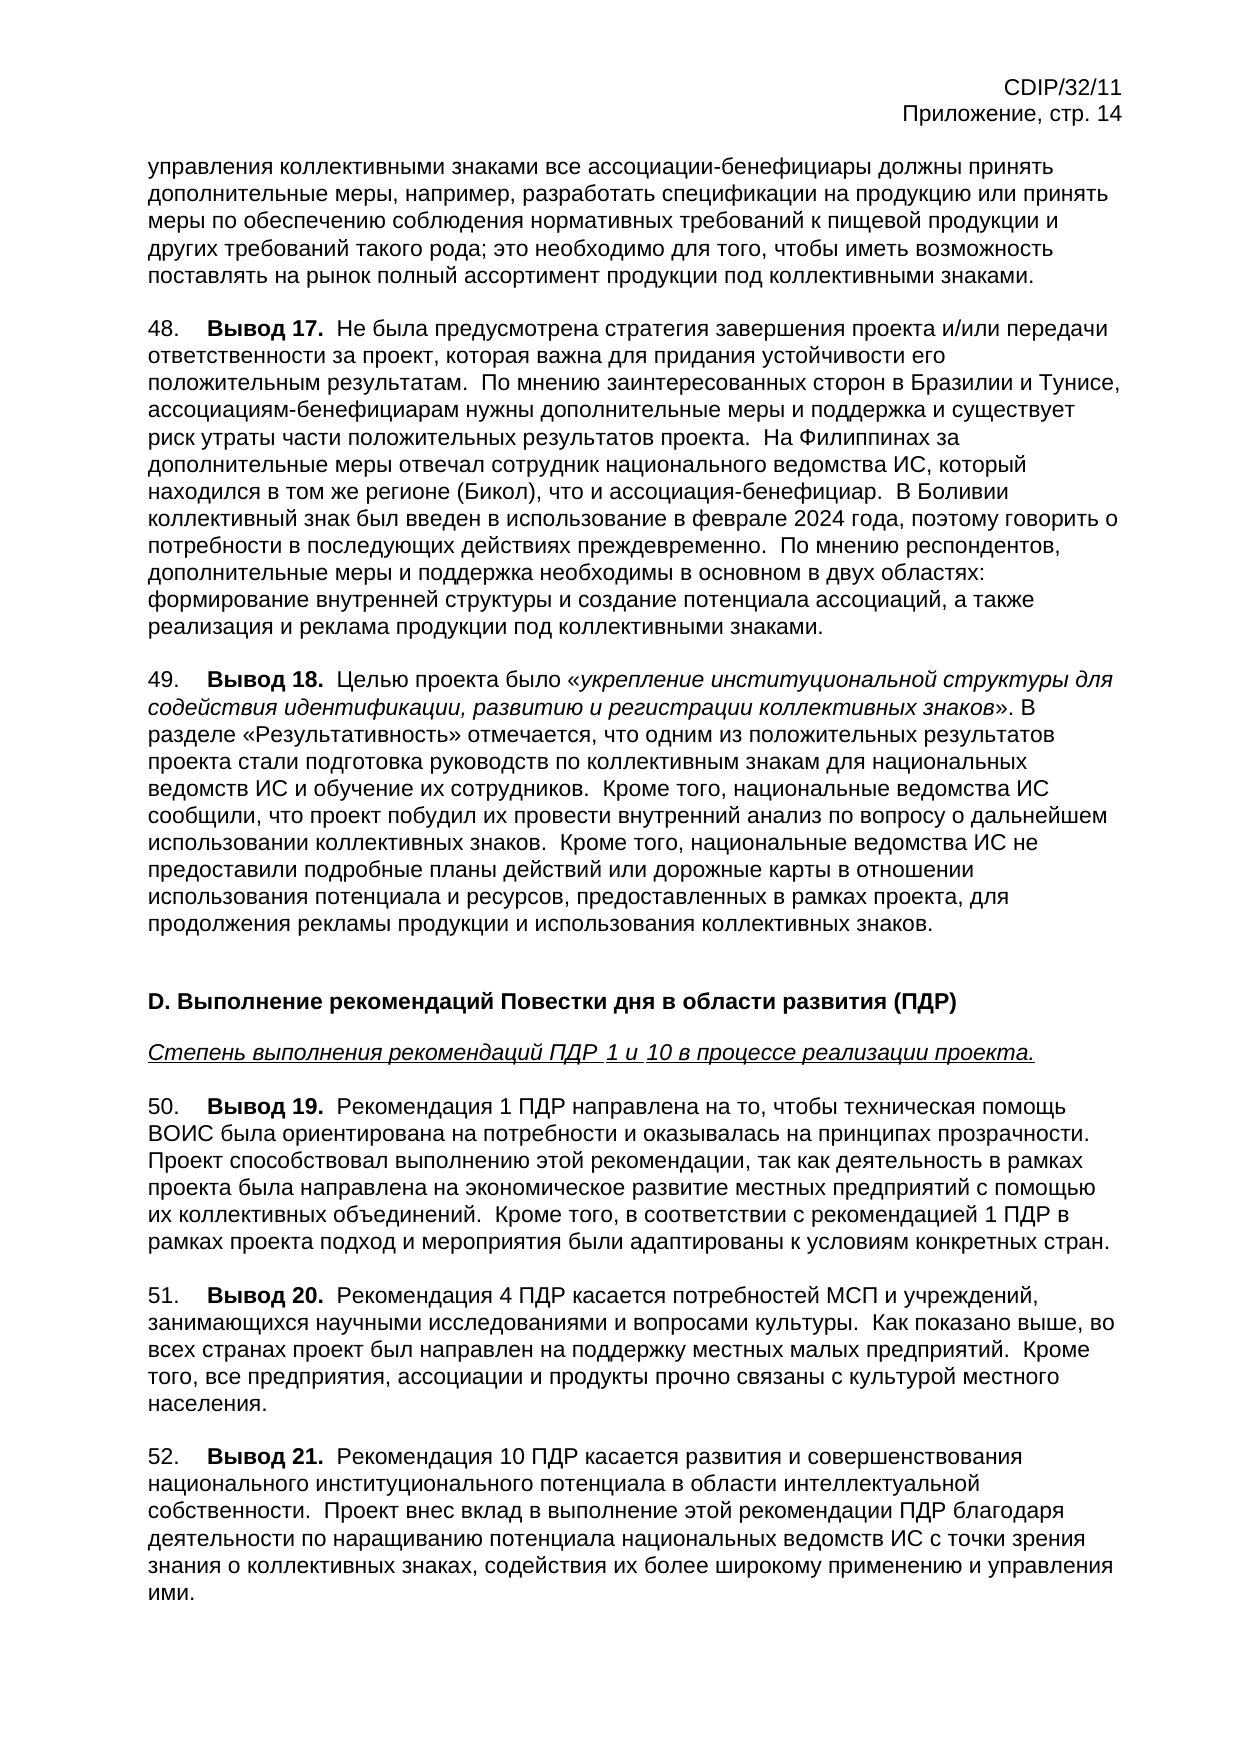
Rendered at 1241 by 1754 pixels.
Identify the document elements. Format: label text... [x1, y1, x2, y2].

list Вывод 18. Целью проекта было «укрепление институциональной структуры для содействия идентификации, развитию и регистрации коллективных знаков». В разделе «Результативность» отмечается, что одним из положительных результатов проекта стали подготовка руководств по коллективным знакам для национальных ведомств ИС и обучение их сотрудников. Кроме того, национальные ведомства ИС сообщили, что проект побудил их провести внутренний анализ по вопросу о дальнейшем использовании коллективных знаков. Кроме того, национальные ведомства ИС не предоставили подробные планы действий или дорожные карты в отношении использования потенциала и ресурсов, предоставленных в рамках проекта, для продолжения рекламы продукции и использования коллективных знаков. [148, 666, 1122, 937]
list Вывод 17. Не была предусмотрена стратегия завершения проекта и/или передачи ответственности за проект, которая важна для придания устойчивости его положительным результатам. По мнению заинтересованных сторон в Бразилии и Тунисе, ассоциациям-бенефициарам нужны дополнительные меры и поддержка и существует риск утраты части положительных результатов проекта. На Филиппинах за дополнительные меры отвечал сотрудник национального ведомства ИС, который находился в том же регионе (Бикол), что и ассоциация-бенефициар. В Боливии коллективный знак был введен в использование в феврале 2024 года, поэтому говорить о потребности в последующих действиях преждевременно. По мнению респондентов, дополнительные меры и поддержка необходимы в основном в двух областях: формирование внутренней структуры и создание потенциала ассоциаций, а также реализация и реклама продукции под коллективными знаками. [148, 314, 1122, 639]
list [148, 153, 1122, 288]
text Степень выполнения рекомендаций ПДР 1 и 10 в процессе реализации проекта. [148, 1039, 1122, 1066]
list Вывод 19. Рекомендация 1 ПДР направлена на то, чтобы техническая помощь ВОИС была ориентирована на потребности и оказывалась на принципах прозрачности. Проект способствовал выполнению этой рекомендации, так как деятельность в рамках проекта была направлена на экономическое развитие местных предприятий с помощью их коллективных объединений. Кроме того, в соответствии с рекомендацией 1 ПДР в рамках проекта подход и мероприятия были адаптированы к условиям конкретных стран. [148, 1092, 1122, 1254]
list Вывод 21. Рекомендация 10 ПДР касается развития и совершенствования национального институционального потенциала в области интеллектуальной собственности. Проект внес вклад в выполнение этой рекомендации ПДР благодаря деятельности по наращиванию потенциала национальных ведомств ИС с точки зрения знания о коллективных знаках, содействия их более широкому применению и управления ими. [148, 1443, 1122, 1605]
subtitle D. Выполнение рекомендаций Повестки дня в области развития (ПДР) [148, 988, 1122, 1014]
list Вывод 20. Рекомендация 4 ПДР касается потребностей МСП и учреждений, занимающихся научными исследованиями и вопросами культуры. Как показано выше, во всех странах проект был направлен на поддержку местных малых предприятий. Кроме того, все предприятия, ассоциации и продукты прочно связаны с культурой местного населения. [148, 1281, 1122, 1416]
